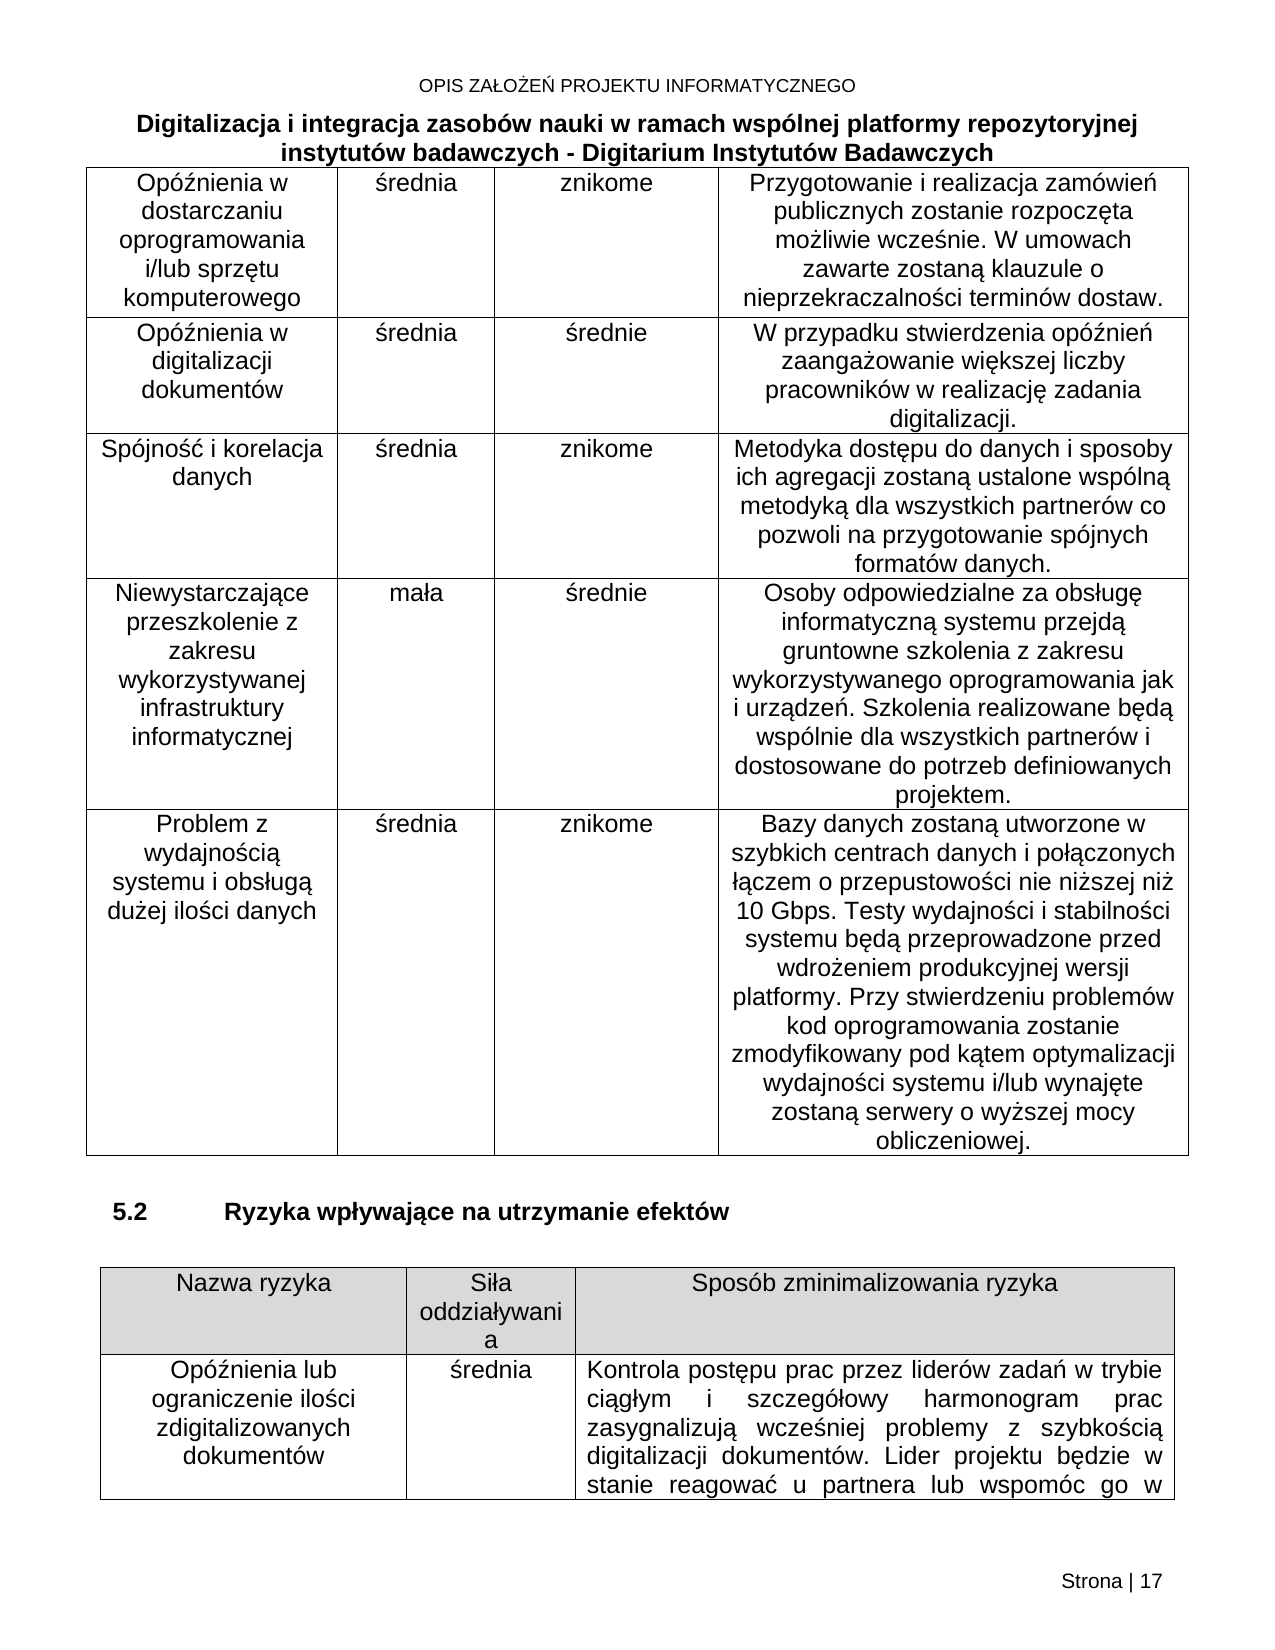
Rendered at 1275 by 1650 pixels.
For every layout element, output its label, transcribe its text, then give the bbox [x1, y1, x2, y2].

table_header Siła oddziaływania [407, 1268, 575, 1354]
table_cell znikome [495, 810, 718, 1154]
table_cell średnia [407, 1355, 575, 1499]
table_cell średnia [338, 318, 494, 433]
table_cell średnia [338, 810, 494, 1154]
table_header Nazwa ryzyka [101, 1268, 406, 1354]
table_cell Przygotowanie i realizacja zamówień publicznych zostanie rozpoczęta możliwie wcześnie. W umowach zawarte zostaną klauzule o nieprzekraczalności terminów dostaw. [719, 168, 1188, 317]
subtitle Ryzyka wpływające na utrzymanie efektów [112, 1197, 1145, 1226]
table_cell mała [338, 579, 494, 808]
table_cell Opóźnienia w digitalizacji dokumentów [87, 318, 337, 433]
table_cell Spójność i korelacja danych [87, 434, 337, 577]
table_cell Metodyka dostępu do danych i sposoby ich agregacji zostaną ustalone wspólną metodyką dla wszystkich partnerów co pozwoli na przygotowanie spójnych formatów danych. [719, 434, 1188, 577]
table_cell Bazy danych zostaną utworzone w szybkich centrach danych i połączonych łączem o przepustowości nie niższej niż 10 Gbps. Testy wydajności i stabilności systemu będą przeprowadzone przed wdrożeniem produkcyjnej wersji platformy. Przy stwierdzeniu problemów kod oprogramowania zostanie zmodyfikowany pod kątem optymalizacji wydajności systemu i/lub wynajęte zostaną serwery o wyższej mocy obliczeniowej. [719, 810, 1188, 1154]
table_cell znikome [495, 168, 718, 317]
table_cell średnia [338, 168, 494, 317]
table_cell Niewystarczające przeszkolenie z zakresu wykorzystywanej infrastruktury informatycznej [87, 579, 337, 808]
table_cell Opóźnienia w dostarczaniu oprogramowania i/lub sprzętu komputerowego [87, 168, 337, 317]
table_cell Osoby odpowiedzialne za obsługę informatyczną systemu przejdą gruntowne szkolenia z zakresu wykorzystywanego oprogramowania jak i urządzeń. Szkolenia realizowane będą wspólnie dla wszystkich partnerów i dostosowane do potrzeb definiowanych projektem. [719, 579, 1188, 808]
table_cell Problem z wydajnością systemu i obsługą dużej ilości danych [87, 810, 337, 1154]
table_cell znikome [495, 434, 718, 577]
table_cell średnie [495, 318, 718, 433]
table_cell W przypadku stwierdzenia opóźnień zaangażowanie większej liczby pracowników w realizację zadania digitalizacji. [719, 318, 1188, 433]
table_header Sposób zminimalizowania ryzyka [576, 1268, 1174, 1354]
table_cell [576, 1355, 1174, 1499]
table_cell średnia [338, 434, 494, 577]
table_cell średnie [495, 579, 718, 808]
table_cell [101, 1355, 406, 1499]
